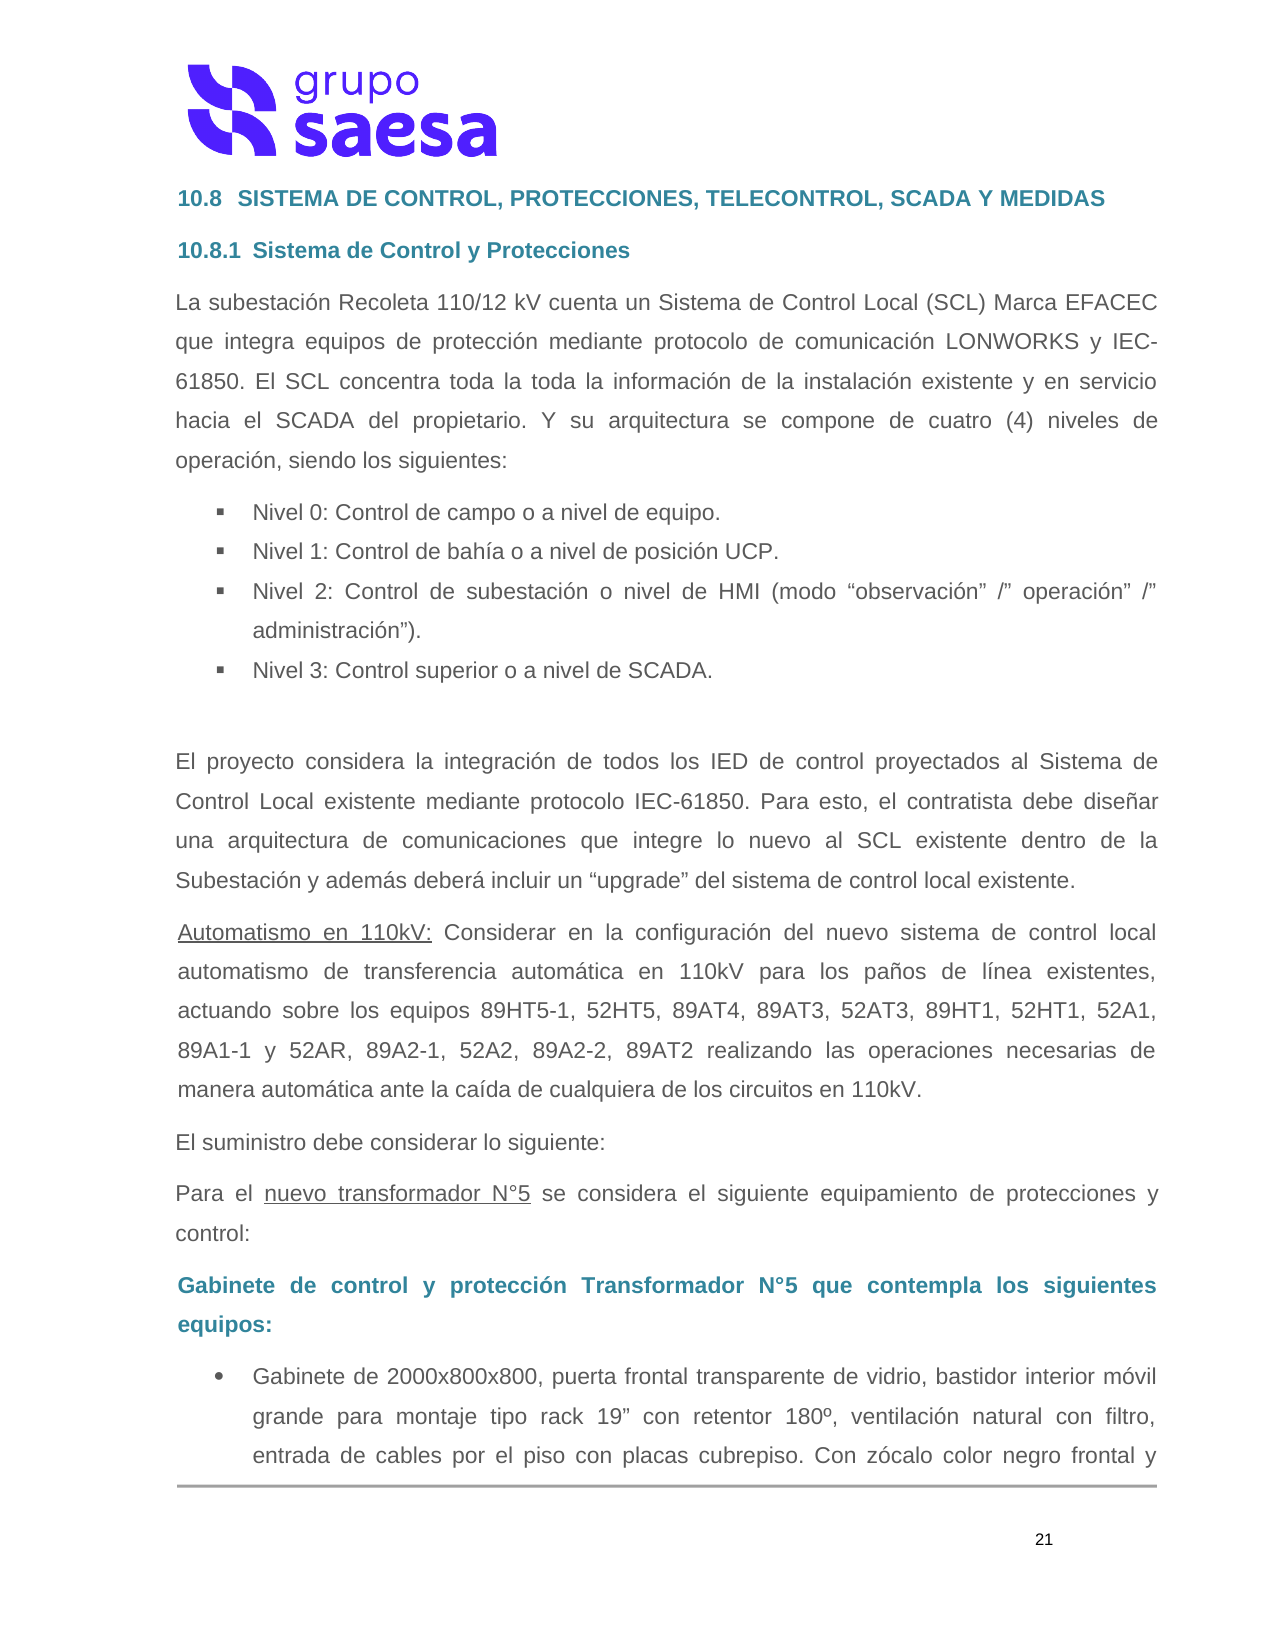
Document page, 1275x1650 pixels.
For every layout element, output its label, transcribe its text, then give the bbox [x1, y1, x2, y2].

text Gabinete de control y protección Transformador N°5 que contempla los siguientes equipos: [177, 1272, 1157, 1338]
list Nivel 3: Control superior o a nivel de SCADA. [215, 657, 1157, 683]
text El suministro debe considerar lo siguiente: [175, 1128, 1159, 1155]
picture [177, 56, 506, 160]
text Automatismo en 110kV: Considerar en la configuración del nuevo sistema de control local automatismo de transferencia automática en 110kV para los paños de línea existentes, actuando sobre los equipos 89HT5-1, 52HT5, 89AT4, 89AT3, 52AT3, 89HT1, 52HT1, 52A1, 89A1-1 y 52AR, 89A2-1, 52A2, 89A2-2, 89AT2 realizando las operaciones necesarias de manera automática ante la caída de cualquiera de los circuitos en 110kV. [177, 918, 1157, 1103]
subtitle SISTEMA DE CONTROL, PROTECCIONES, TELECONTROL, SCADA Y MEDIDAS [177, 185, 1157, 211]
list Nivel 1: Control de bahía o a nivel de posición UCP. [215, 538, 1157, 564]
text La subestación Recoleta 110/12 kV cuenta un Sistema de Control Local (SCL) Marca EFACEC que integra equipos de protección mediante protocolo de comunicación LONWORKS y IEC-61850. El SCL concentra toda la toda la información de la instalación existente y en servicio hacia el SCADA del propietario. Y su arquitectura se compone de cuatro (4) niveles de operación, siendo los siguientes: [175, 289, 1159, 473]
list Nivel 0: Control de campo o a nivel de equipo. [215, 499, 1157, 525]
subtitle Sistema de Control y Protecciones [177, 237, 1157, 263]
text El proyecto considera la integración de todos los IED de control proyectados al Sistema de Control Local existente mediante protocolo IEC-61850. Para esto, el contratista debe diseñar una arquitectura de comunicaciones que integre lo nuevo al SCL existente dentro de la Subestación y además deberá incluir un “upgrade” del sistema de control local existente. [175, 748, 1159, 893]
list Nivel 2: Control de subestación o nivel de HMI (modo “observación” /” operación” /” administración”). [215, 578, 1157, 643]
text Para el nuevo transformador N°5 se considera el siguiente equipamiento de protecciones y control: [175, 1180, 1159, 1246]
